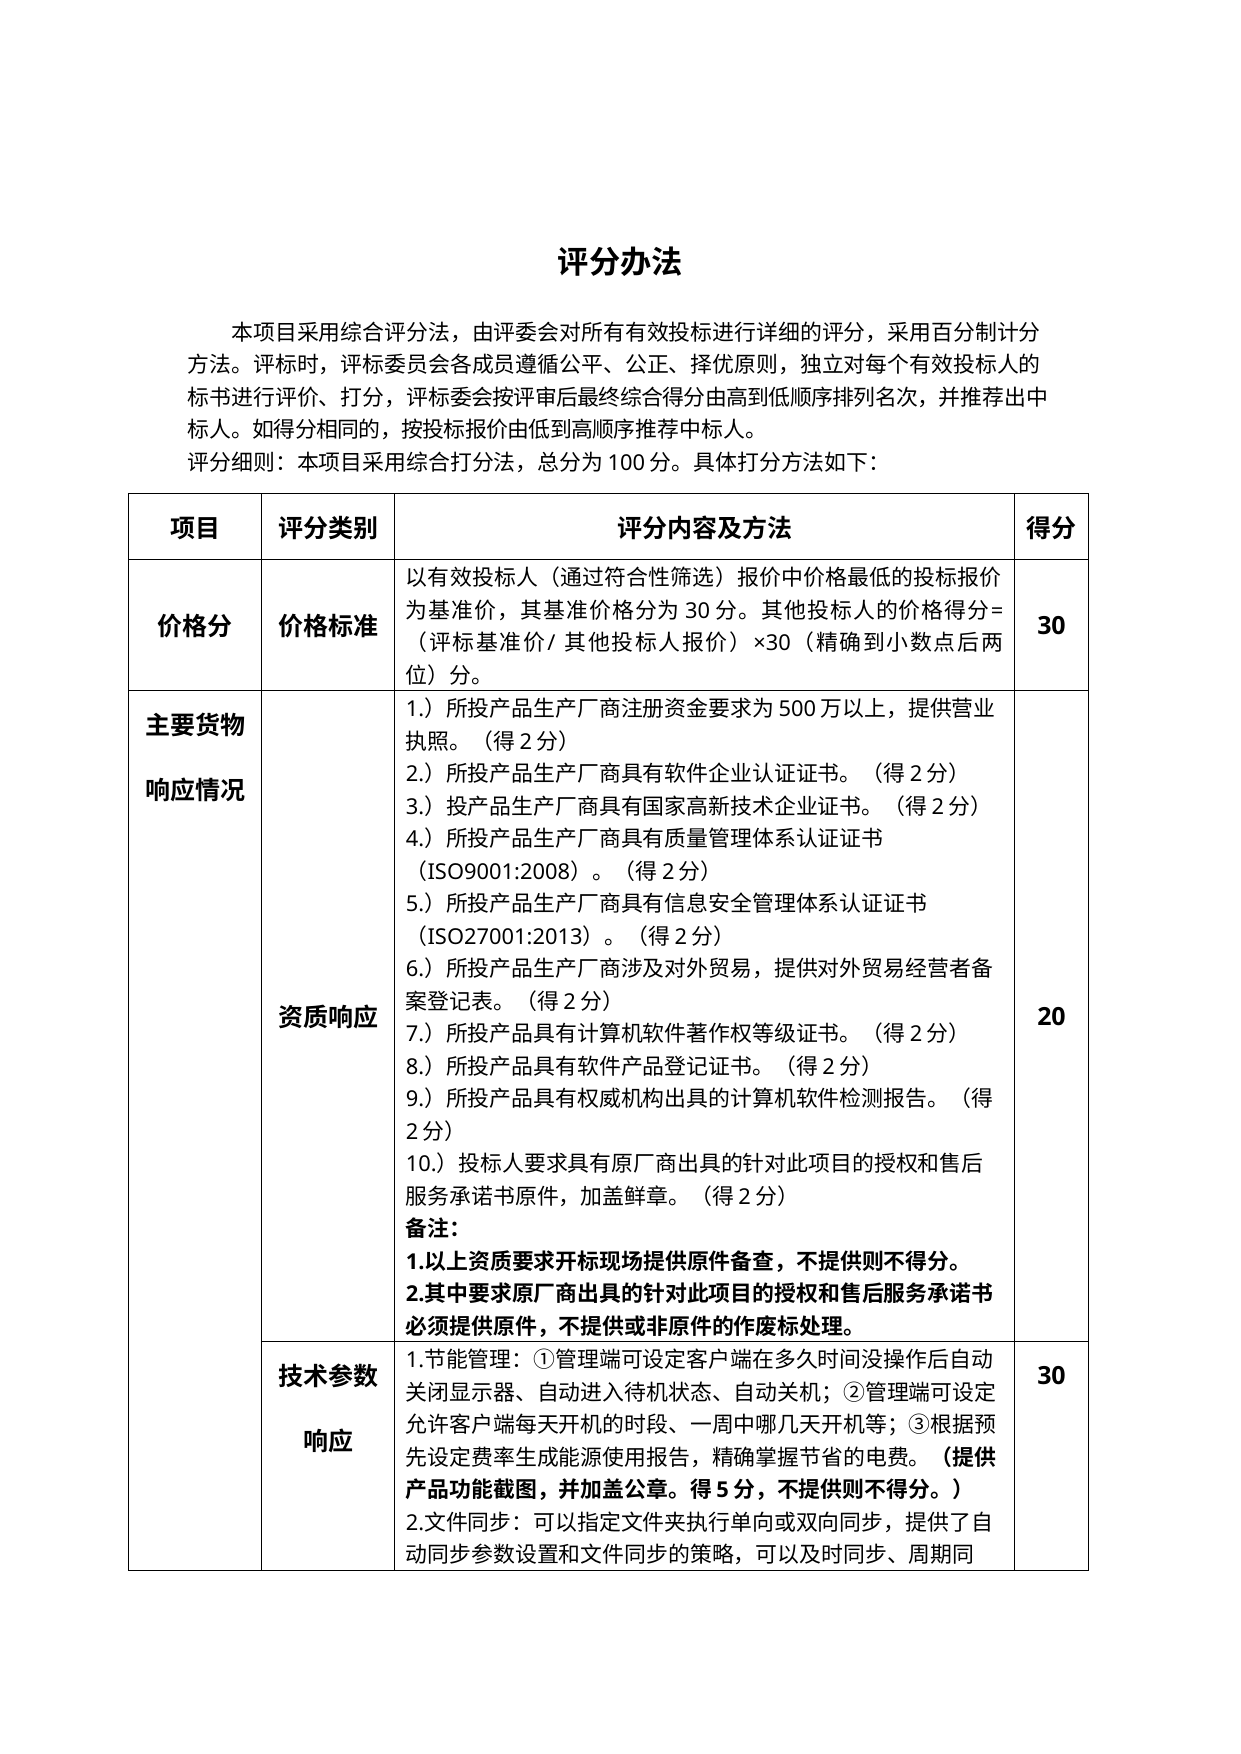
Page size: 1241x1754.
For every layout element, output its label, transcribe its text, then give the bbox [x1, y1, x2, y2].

table_cell 以有效投标人（通过符合性筛选）报价中价格最低的投标报价为基准价，其基准价格分为30分。其他投标人的价格得分=（评标基准价/ 其他投标人报价）×30（精确到小数点后两位）分。 [395, 560, 1014, 690]
table_header 评分类别 [262, 494, 394, 559]
table_cell 20 [1015, 691, 1088, 1341]
text 本项目采用综合评分法，由评委会对所有有效投标进行详细的评分，采用百分制计分方法。评标时，评标委员会各成员遵循公平、公正、择优原则，独立对每个有效投标人的标书进行评价、打分，评标委会按评审后最终综合得分由高到低顺序排列名次，并推荐出中标人。如得分相同的，按投标报价由低到高顺序推荐中标人。 [187, 314, 1053, 444]
table_cell 30 [1015, 1342, 1088, 1569]
table_cell 资质响应 [262, 691, 394, 1341]
table_header 评分内容及方法 [395, 494, 1014, 559]
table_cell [395, 1342, 1014, 1569]
table_cell 1.）所投产品生产厂商注册资金要求为500万以上，提供营业执照。（得2分） 2.）所投产品生产厂商具有软件企业认证证书。（得2分） 3.）投产品生产厂商具有国家高新技术企业证书。（得2分） 4.）所投产品生产厂商具有质量管理体系认证证书（ISO9001:2008）。（得2分） 5.）所投产品生产厂商具有信息安全管理体系认证证书（ISO27001:2013）。（得2分） 6.）所投产品生产厂商涉及对外贸易，提供对外贸易经营者备案登记表。（得2分） 7.）所投产品具有计算机软件著作权等级证书。（得2分） 8.）所投产品具有软件产品登记证书。（得2分） 9.）所投产品具有权威机构出具的计算机软件检测报告。（得2分） 10.）投标人要求具有原厂商出具的针对此项目的授权和售后服务承诺书原件，加盖鲜章。（得2分） 备注： 1.以上资质要求开标现场提供原件备查，不提供则不得分。 2.其中要求原厂商出具的针对此项目的授权和售后服务承诺书必须提供原件，不提供或非原件的作废标处理。 [395, 691, 1014, 1341]
table_header 得分 [1015, 494, 1088, 559]
table_cell 价格标准 [262, 560, 394, 690]
table_header 项目 [129, 494, 261, 559]
table_cell 主要货物响应情况 [129, 691, 261, 1569]
text 评分办法 [187, 227, 1053, 292]
text 评分细则：本项目采用综合打分法，总分为100分。具体打分方法如下： [187, 444, 1053, 477]
table_cell 技术参数响应 [262, 1342, 394, 1569]
table_cell 价格分 [129, 560, 261, 690]
table_cell 30 [1015, 560, 1088, 690]
